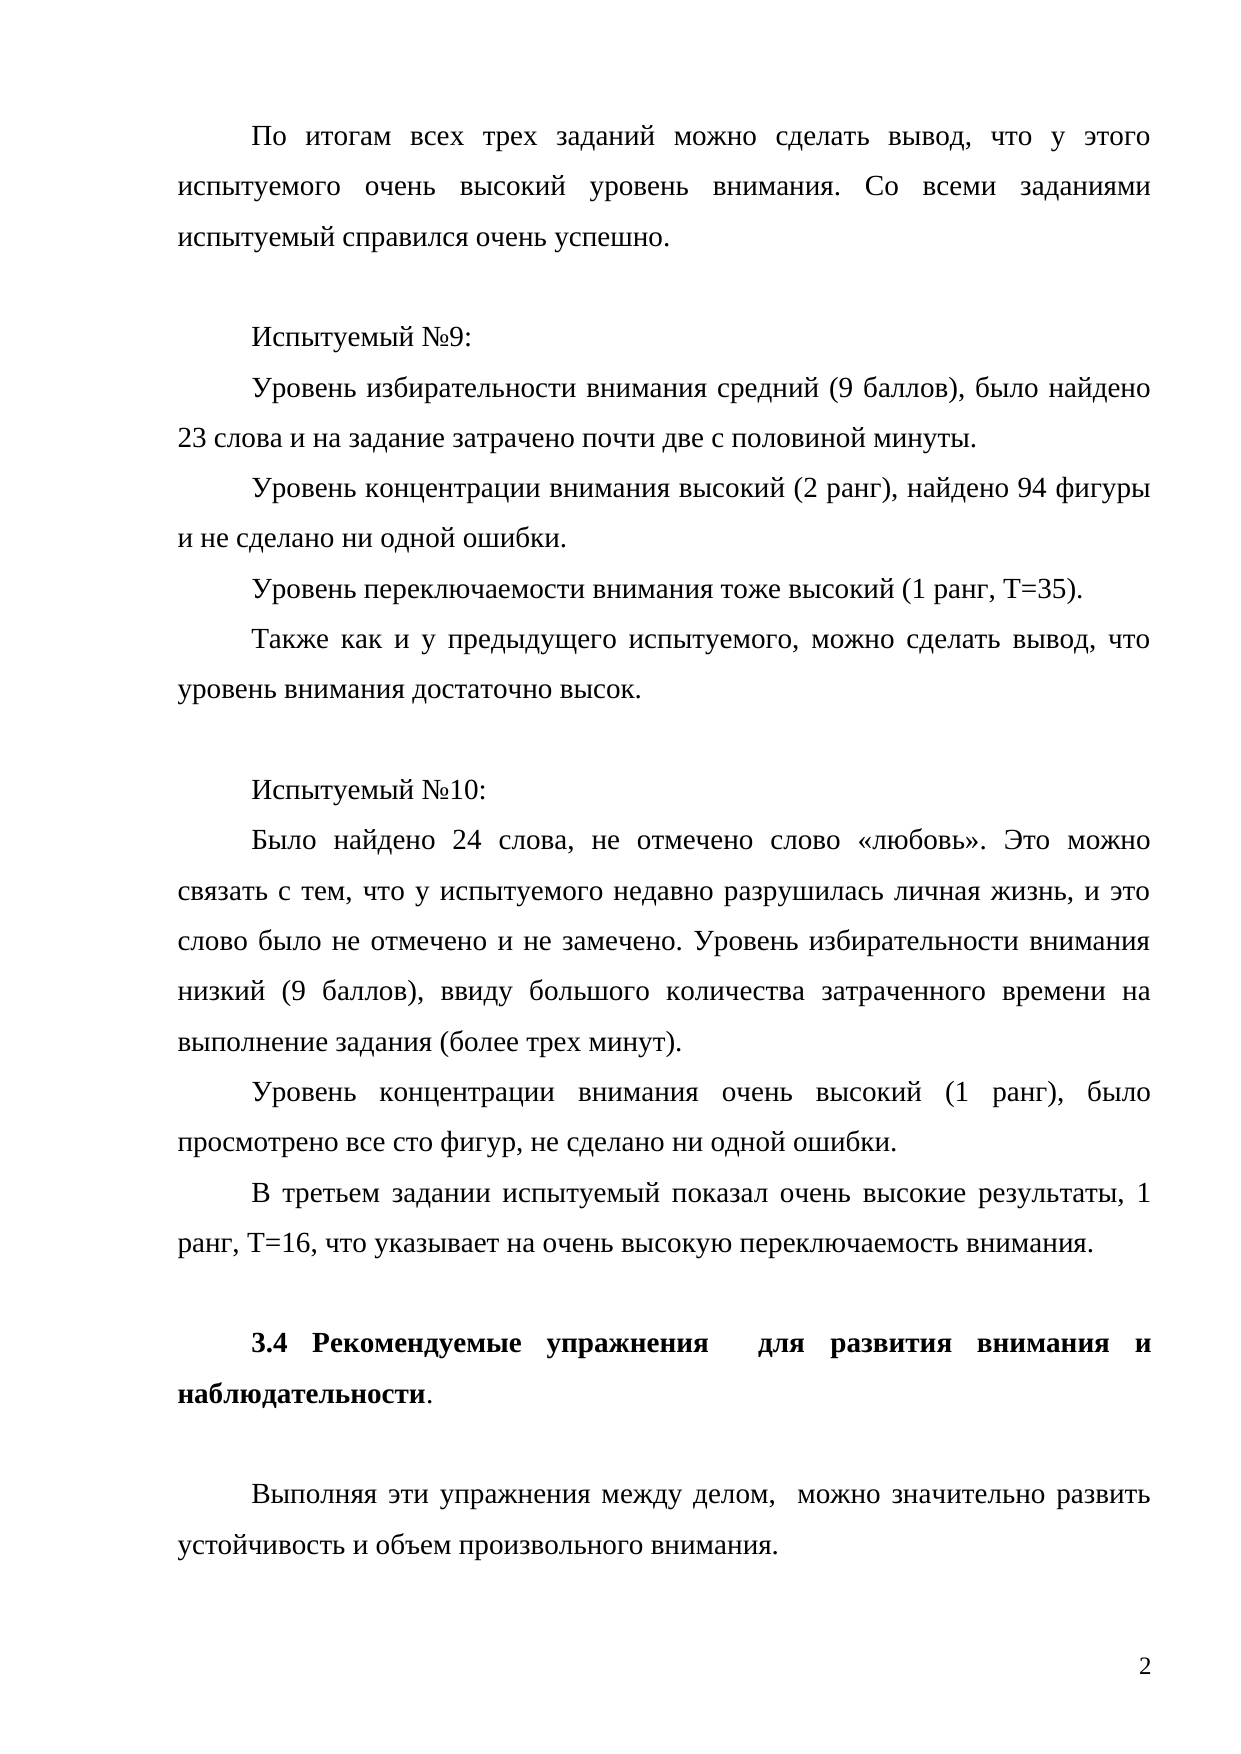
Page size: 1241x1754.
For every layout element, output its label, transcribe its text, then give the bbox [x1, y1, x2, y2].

text По итогам всех трех заданий можно сделать вывод, что у этого испытуемого очень высокий уровень внимания. Со всеми заданиями испытуемый справился очень успешно. [177, 118, 1152, 252]
text Было найдено 24 слова, не отмечено слово «любовь». Это можно связать с тем, что у испытуемого недавно разрушилась личная жизнь, и это слово было не отмечено и не замечено. Уровень избирательности внимания низкий (9 баллов), ввиду большого количества затраченного времени на выполнение задания (более трех минут). [177, 822, 1152, 1057]
text Уровень концентрации внимания очень высокий (1 ранг), было просмотрено все сто фигур, не сделано ни одной ошибки. [177, 1074, 1152, 1158]
text Уровень переключаемости внимания тоже высокий (1 ранг, Т=35). [177, 571, 1152, 604]
text Испытуемый №9: [177, 319, 1152, 353]
text Испытуемый №10: [177, 772, 1152, 806]
text Выполняя эти упражнения между делом, можно значительно развить устойчивость и объем произвольного внимания. [177, 1477, 1152, 1560]
text 3.4 Рекомендуемые упражнения для развития внимания и наблюдательности. [177, 1326, 1152, 1409]
text Уровень избирательности внимания средний (9 баллов), было найдено 23 слова и на задание затрачено почти две с половиной минуты. [177, 370, 1152, 453]
text В третьем задании испытуемый показал очень высокие результаты, 1 ранг, Т=16, что указывает на очень высокую переключаемость внимания. [177, 1175, 1152, 1258]
text Уровень концентрации внимания высокий (2 ранг), найдено 94 фигуры и не сделано ни одной ошибки. [177, 470, 1152, 554]
text Также как и у предыдущего испытуемого, можно сделать вывод, что уровень внимания достаточно высок. [177, 621, 1152, 705]
